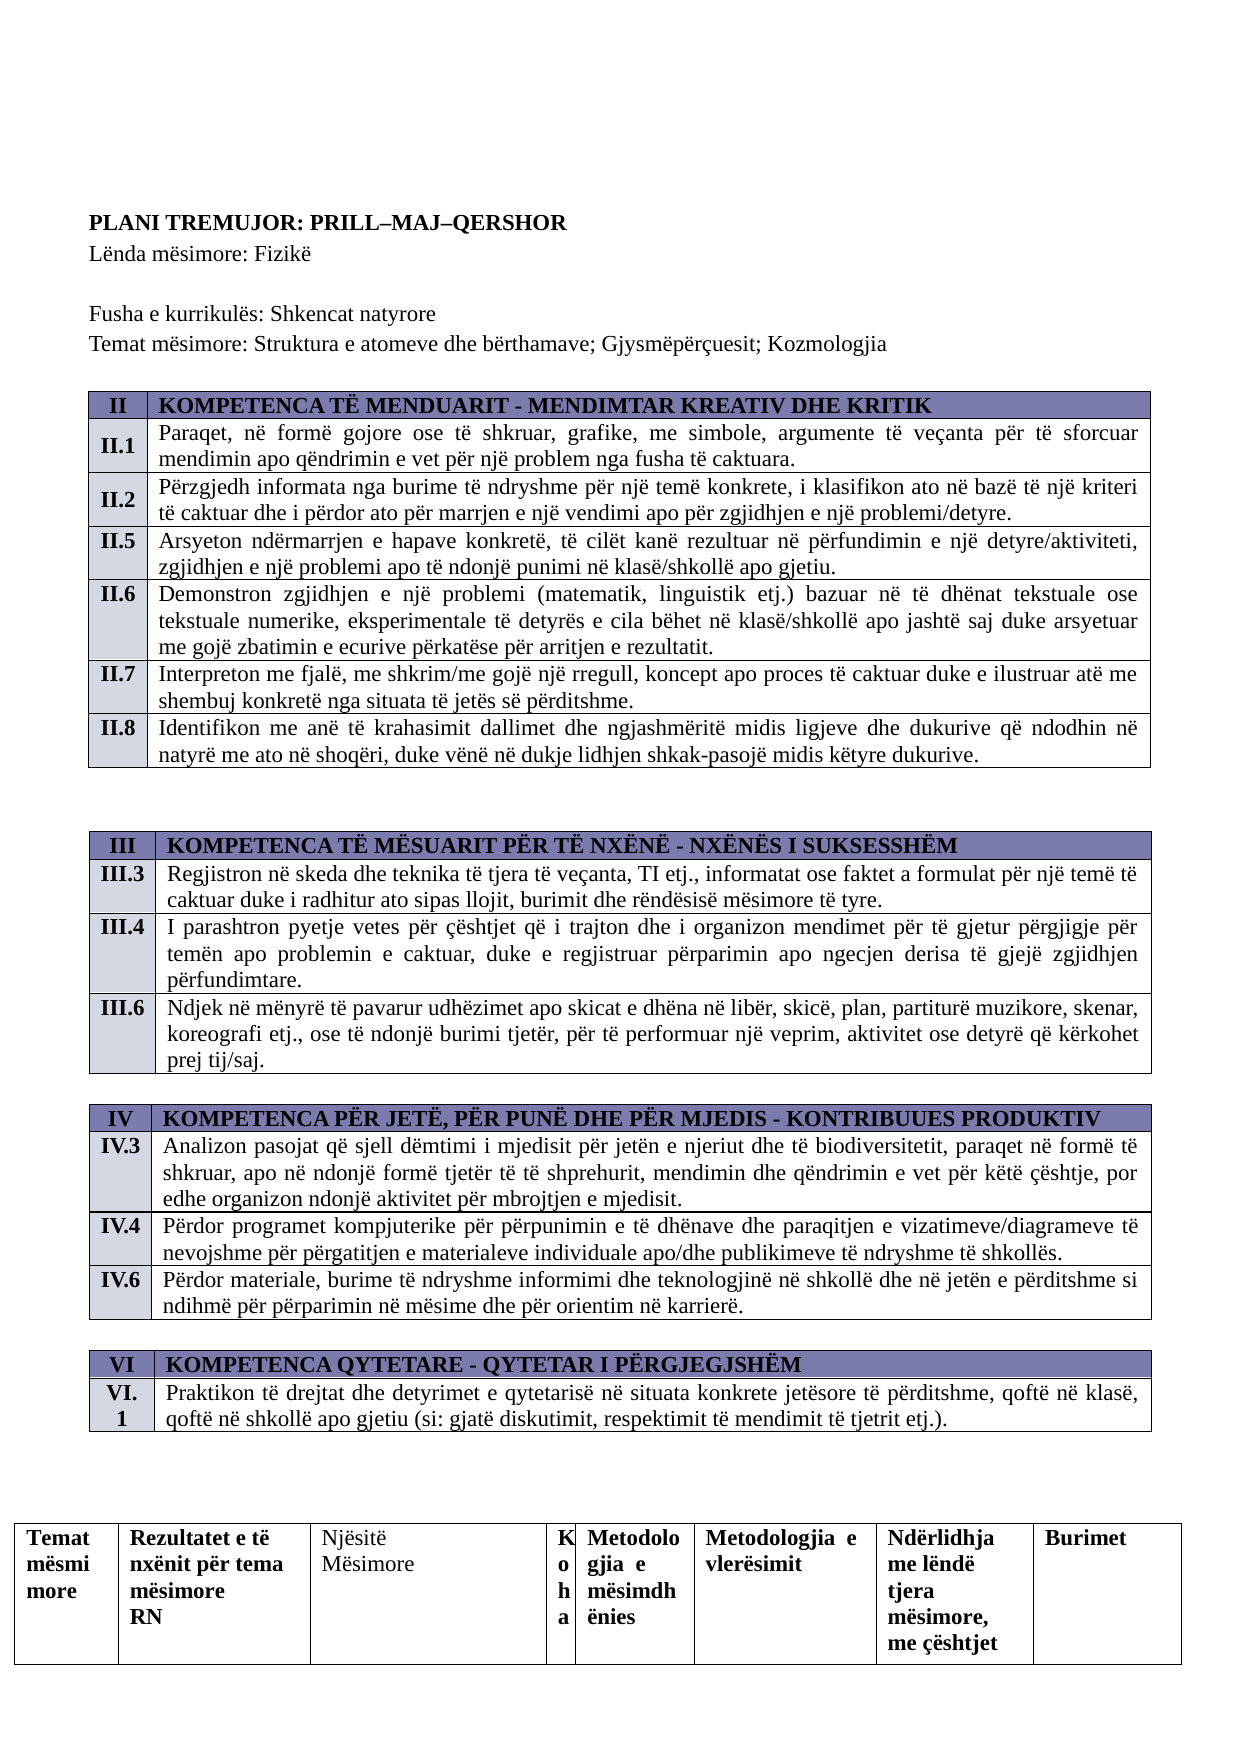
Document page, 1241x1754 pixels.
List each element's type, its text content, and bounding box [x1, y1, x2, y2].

table_cell Interpreton me fjalë, me shkrim/me gojë një rregull, koncept apo proces të caktuar duke e ilustruar atë me shembuj konkretë nga situata të jetës së përditshme. [148, 661, 1150, 713]
table_cell Arsyeton ndërmarrjen e hapave konkretë, të cilët kanë rezultuar në përfundimin e një detyre/aktiviteti, zgjidhjen e një problemi apo të ndonjë punimi në klasë/shkollë apo gjetiu. [148, 527, 1150, 579]
table_cell II.1 [89, 419, 147, 472]
table_cell III.6 [90, 994, 155, 1073]
table_cell Analizon pasojat që sjell dëmtimi i mjedisit për jetën e njeriut dhe të biodiversitetit, paraqet në formë të shkruar, apo në ndonjë formë tjetër të të shprehurit, mendimin dhe qëndrimin e vet për këtë çështje, por edhe organizon ndonjë aktivitet për mbrojtjen e mjedisit. [152, 1132, 1151, 1211]
table_header VI [90, 1351, 154, 1377]
table_cell Praktikon të drejtat dhe detyrimet e qytetarisë në situata konkrete jetësore të përditshme, qoftë në klasë, qoftë në shkollë apo gjetiu (si: gjatë diskutimit, respektimit të mendimit të tjetrit etj.). [155, 1379, 1151, 1431]
table_header KOMPETENCA TË MËSUARIT PËR TË NXËNË - NXËNËS I SUKSESSHËM [156, 832, 1151, 859]
table_cell Identifikon me anë të krahasimit dallimet dhe ngjashmëritë midis ligjeve dhe dukurive që ndodhin në natyrë me ato në shoqëri, duke vënë në dukje lidhjen shkak-pasojë midis këtyre dukurive. [148, 714, 1150, 767]
table_cell III.3 [90, 860, 155, 912]
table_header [695, 1524, 876, 1664]
text Temat mësimore: Struktura e atomeve dhe bërthamave; Gjysmëpërçuesit; Kozmologjia [89, 330, 1152, 357]
table_header Koha mësimore . [547, 1524, 575, 1664]
table_cell II.2 [89, 473, 147, 526]
table_header Burimet [1034, 1524, 1181, 1664]
table_cell IV.6 [90, 1266, 151, 1319]
table_cell II.6 [89, 580, 147, 659]
table_cell Ndjek në mënyrë të pavarur udhëzimet apo skicat e dhëna në libër, skicë, plan, partiturë muzikore, skenar, koreografi etj., ose të ndonjë burimi tjetër, për të performuar një veprim, aktivitet ose detyrë që kërkohet prej tij/saj. [156, 994, 1151, 1073]
table_header KOMPETENCA QYTETARE - QYTETAR I PËRGJEGJSHËM [155, 1351, 1151, 1377]
table_cell Përdor materiale, burime të ndryshme informimi dhe teknologjinë në shkollë dhe në jetën e përditshme si ndihmë për përparimin në mësime dhe për orientim në karrierë. [152, 1266, 1151, 1319]
table_header Temat mësmimore [15, 1524, 118, 1664]
table_header III [90, 832, 155, 859]
table_cell Regjistron në skeda dhe teknika të tjera të veçanta, TI etj., informatat ose faktet a formulat për një temë të caktuar duke i radhitur ato sipas llojit, burimit dhe rëndësisë mësimore të tyre. [156, 860, 1151, 912]
table_cell IV.3 [90, 1132, 151, 1211]
table_cell II.5 [89, 527, 147, 579]
table_header KOMPETENCA TË MENDUARIT - MENDIMTAR KREATIV DHE KRITIK [148, 392, 1150, 418]
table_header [119, 1524, 310, 1664]
table_cell II.7 [89, 661, 147, 713]
table_cell Paraqet, në formë gojore ose të shkruar, grafike, me simbole, argumente të veçanta për të sforcuar mendimin apo qëndrimin e vet për një problem nga fusha të caktuara. [148, 419, 1150, 472]
table_cell VI.1 [90, 1379, 154, 1431]
table_cell III.4 [90, 914, 155, 992]
table_header Njësitë Mësimore [311, 1524, 546, 1664]
text PLANI TREMUJOR: PRILL–MAJ–QERSHOR [89, 209, 1152, 236]
table_cell II.8 [89, 714, 147, 767]
text Fusha e kurrikulës: Shkencat natyrore [89, 300, 1152, 326]
text Lënda mësimore: Fizikë [89, 240, 1152, 266]
table_cell I parashtron pyetje vetes për çështjet që i trajton dhe i organizon mendimet për të gjetur përgjigje për temën apo problemin e caktuar, duke e regjistruar përparimin apo ngecjen derisa të gjejë zgjidhjen përfundimtare. [156, 914, 1151, 992]
table_cell IV.4 [90, 1213, 151, 1265]
table_cell Përzgjedh informata nga burime të ndryshme për një temë konkrete, i klasifikon ato në bazë të një kriteri të caktuar dhe i përdor ato për marrjen e një vendimi apo për zgjidhjen e një problemi/detyre. [148, 473, 1150, 526]
table_header KOMPETENCA PËR JETË, PËR PUNË DHE PËR MJEDIS - KONTRIBUUES PRODUKTIV [152, 1105, 1151, 1131]
table_header IV [90, 1105, 151, 1131]
table_cell Demonstron zgjidhjen e një problemi (matematik, linguistik etj.) bazuar në të dhënat tekstuale ose tekstuale numerike, eksperimentale të detyrës e cila bëhet në klasë/shkollë apo jashtë saj duke arsyetuar me gojë zbatimin e ecurive përkatëse për arritjen e rezultatit. [148, 580, 1150, 659]
table_header II [89, 392, 147, 418]
table_cell Përdor programet kompjuterike për përpunimin e të dhënave dhe paraqitjen e vizatimeve/diagrameve të nevojshme për përgatitjen e materialeve individuale apo/dhe publikimeve të ndryshme të shkollës. [152, 1213, 1151, 1265]
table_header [877, 1524, 1033, 1664]
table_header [576, 1524, 694, 1664]
